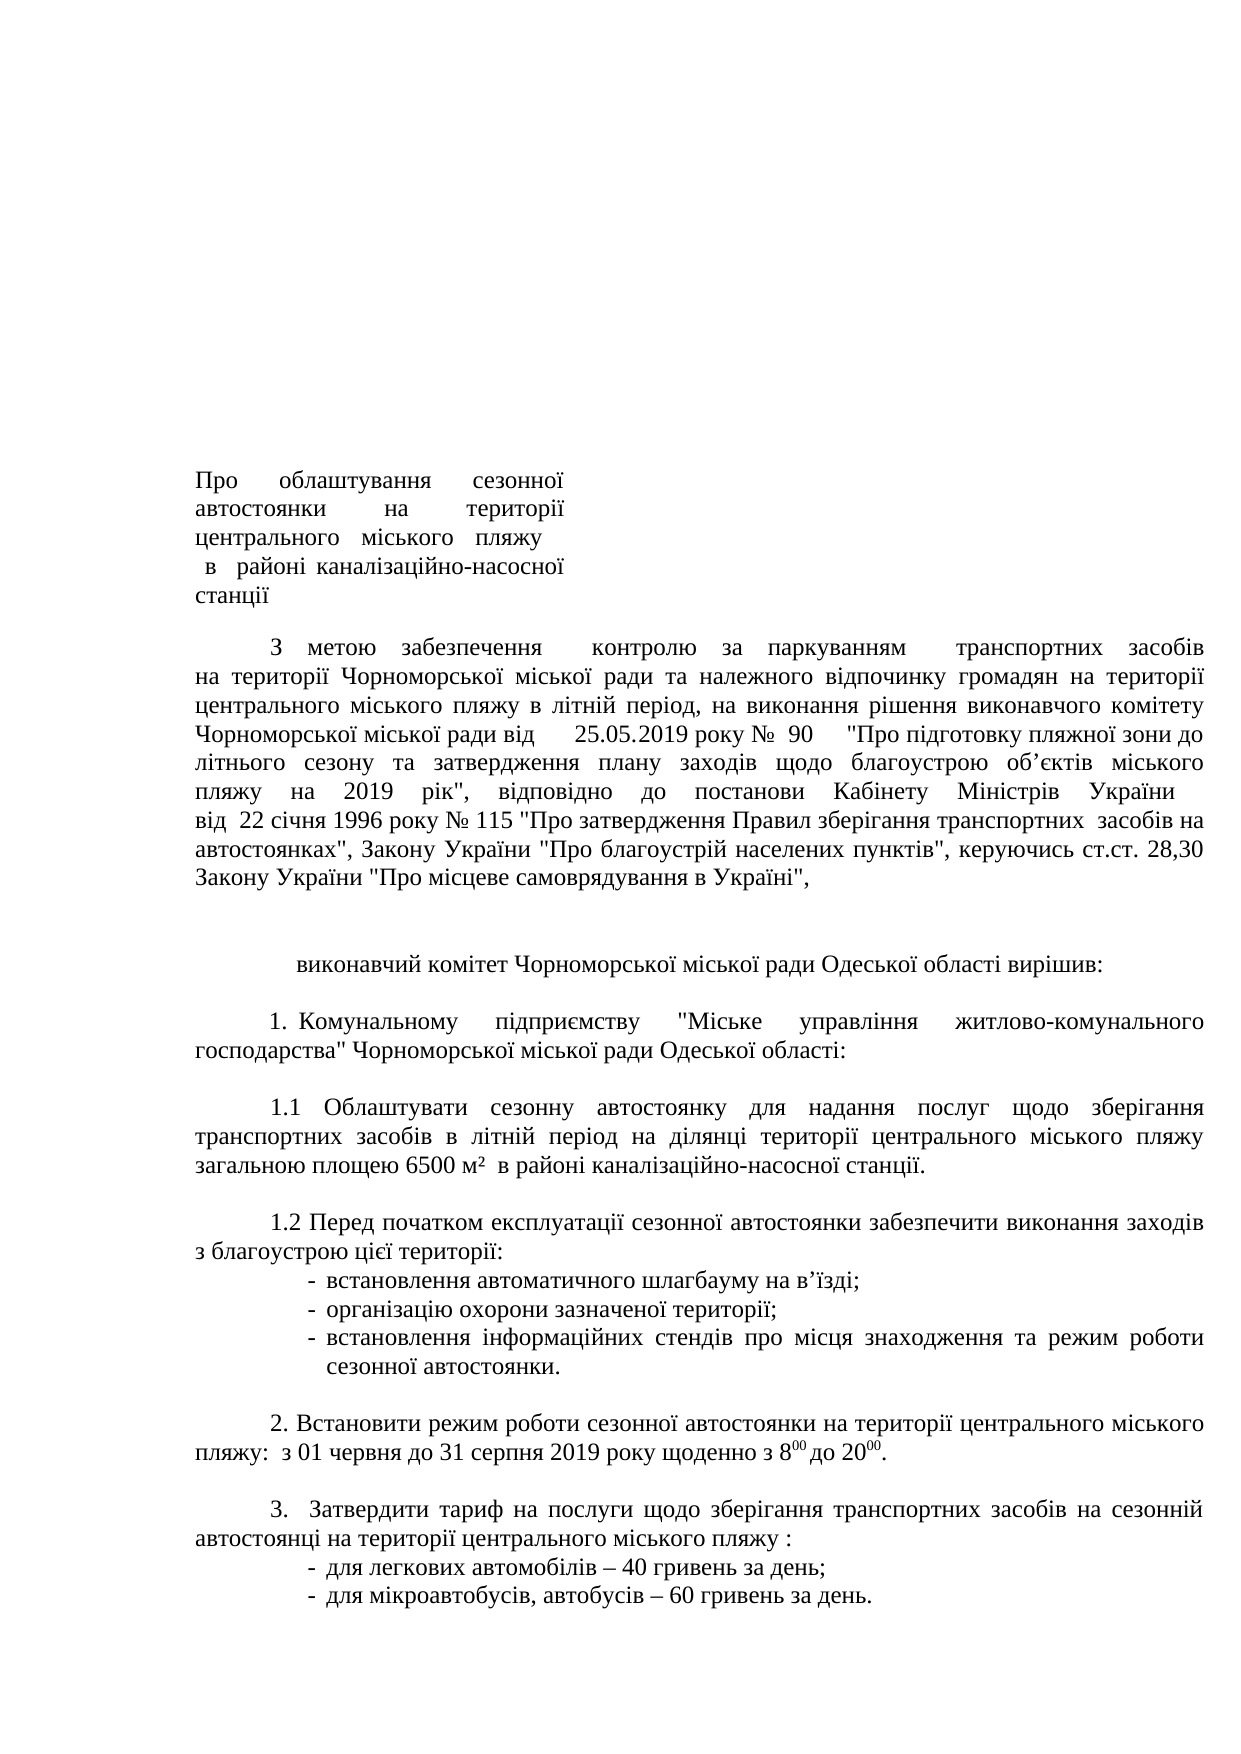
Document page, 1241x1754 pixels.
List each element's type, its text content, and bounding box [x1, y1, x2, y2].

text З метою забезпечення контролю за паркуванням транспортних засобів на території Чорноморської міської ради та належного відпочинку громадян на території центрального міського пляжу в літній період, на виконання рішення виконавчого комітету Чорноморської міської ради від 25.05.2019 року № 90 "Про підготовку пляжної зони до літнього сезону та затвердження плану заходів щодо благоустрою об’єктів міського пляжу на 2019 рік", відповідно до постанови Кабінету Міністрів України від 22 січня 1996 року № 115 "Про затвердження Правил зберігання транспортних засобів на автостоянках", Закону України "Про благоустрій населених пунктів", керуючись ст.ст. 28,30 Закону України "Про місцеве самоврядування в Україні", [195, 632, 1205, 891]
text 1.2 Перед початком експлуатації сезонної автостоянки забезпечити виконання заходів з благоустрою цієї території: [195, 1207, 1205, 1265]
text виконавчий комітет Чорноморської міської ради Одеської області вирішив: [195, 949, 1205, 977]
list для легкових автомобілів – 40 гривень за день; [307, 1552, 1205, 1581]
text 3. Затвердити тариф на послуги щодо зберігання транспортних засобів на сезонній автостоянці на території центрального міського пляжу : [195, 1494, 1205, 1552]
list встановлення інформаційних стендів про місця знаходження та режим роботи сезонної автостоянки. [307, 1322, 1205, 1380]
text 1.1 Облаштувати сезонну автостоянку для надання послуг щодо зберігання транспортних засобів в літній період на ділянці території центрального міського пляжу загальною площею 6500 м² в районі каналізаційно-насосної станції. [195, 1092, 1205, 1179]
text Про облаштування сезонної автостоянки на території центрального міського пляжу в районі каналізаційно-насосної станції [195, 465, 564, 608]
text 2. Встановити режим роботи сезонної автостоянки на території центрального міського пляжу: з 01 червня до 31 серпня 2019 року щоденно з 800 до 2000. [195, 1408, 1205, 1466]
list для мікроавтобусів, автобусів – 60 гривень за день. [307, 1581, 1205, 1609]
list організацію охорони зазначеної території; [307, 1294, 1205, 1322]
list встановлення автоматичного шлагбауму на в’їзді; [307, 1265, 1205, 1294]
list Комунальному підприємству "Міське управління житлово-комунального господарства" Чорноморської міської ради Одеської області: [195, 1006, 1205, 1064]
